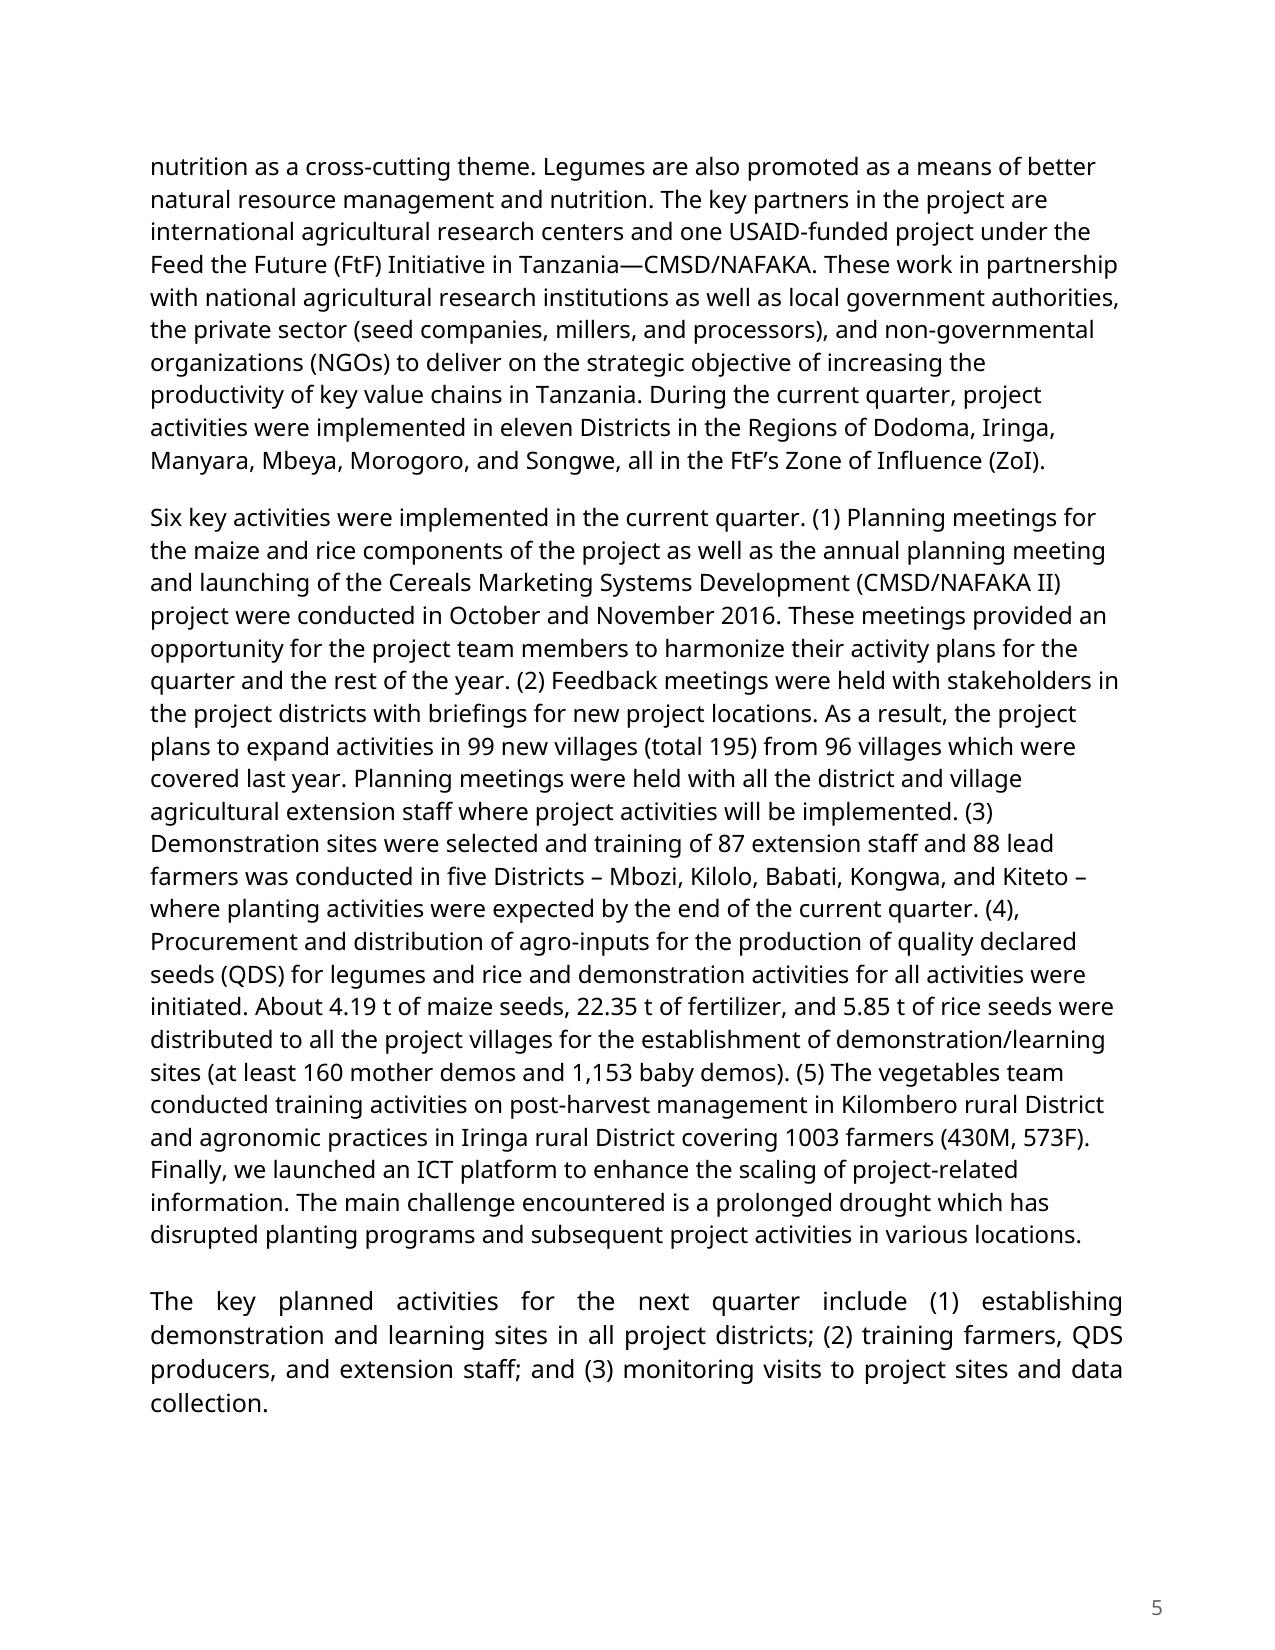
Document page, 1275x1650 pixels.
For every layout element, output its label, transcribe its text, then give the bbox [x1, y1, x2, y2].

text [150, 150, 1125, 476]
text Six key activities were implemented in the current quarter. (1) Planning meetings for the maize and rice components of the project as well as the annual planning meeting and launching of the Cereals Marketing Systems Development (CMSD/NAFAKA II) project were conducted in October and November 2016. These meetings provided an opportunity for the project team members to harmonize their activity plans for the quarter and the rest of the year. (2) Feedback meetings were held with stakeholders in the project districts with briefings for new project locations. As a result, the project plans to expand activities in 99 new villages (total 195) from 96 villages which were covered last year. Planning meetings were held with all the district and village agricultural extension staff where project activities will be implemented. (3) Demonstration sites were selected and training of 87 extension staff and 88 lead farmers was conducted in five Districts – Mbozi, Kilolo, Babati, Kongwa, and Kiteto – where planting activities were expected by the end of the current quarter. (4), Procurement and distribution of agro-inputs for the production of quality declared seeds (QDS) for legumes and rice and demonstration activities for all activities were initiated. About 4.19 t of maize seeds, 22.35 t of fertilizer, and 5.85 t of rice seeds were distributed to all the project villages for the establishment of demonstration/learning sites (at least 160 mother demos and 1,153 baby demos). (5) The vegetables team conducted training activities on post-harvest management in Kilombero rural District and agronomic practices in Iringa rural District covering 1003 farmers (430M, 573F). Finally, we launched an ICT platform to enhance the scaling of project-related information. The main challenge encountered is a prolonged drought which has disrupted planting programs and subsequent project activities in various locations. [150, 501, 1125, 1251]
text The key planned activities for the next quarter include (1) establishing demonstration and learning sites in all project districts; (2) training farmers, QDS producers, and extension staff; and (3) monitoring visits to project sites and data collection. [150, 1283, 1125, 1420]
